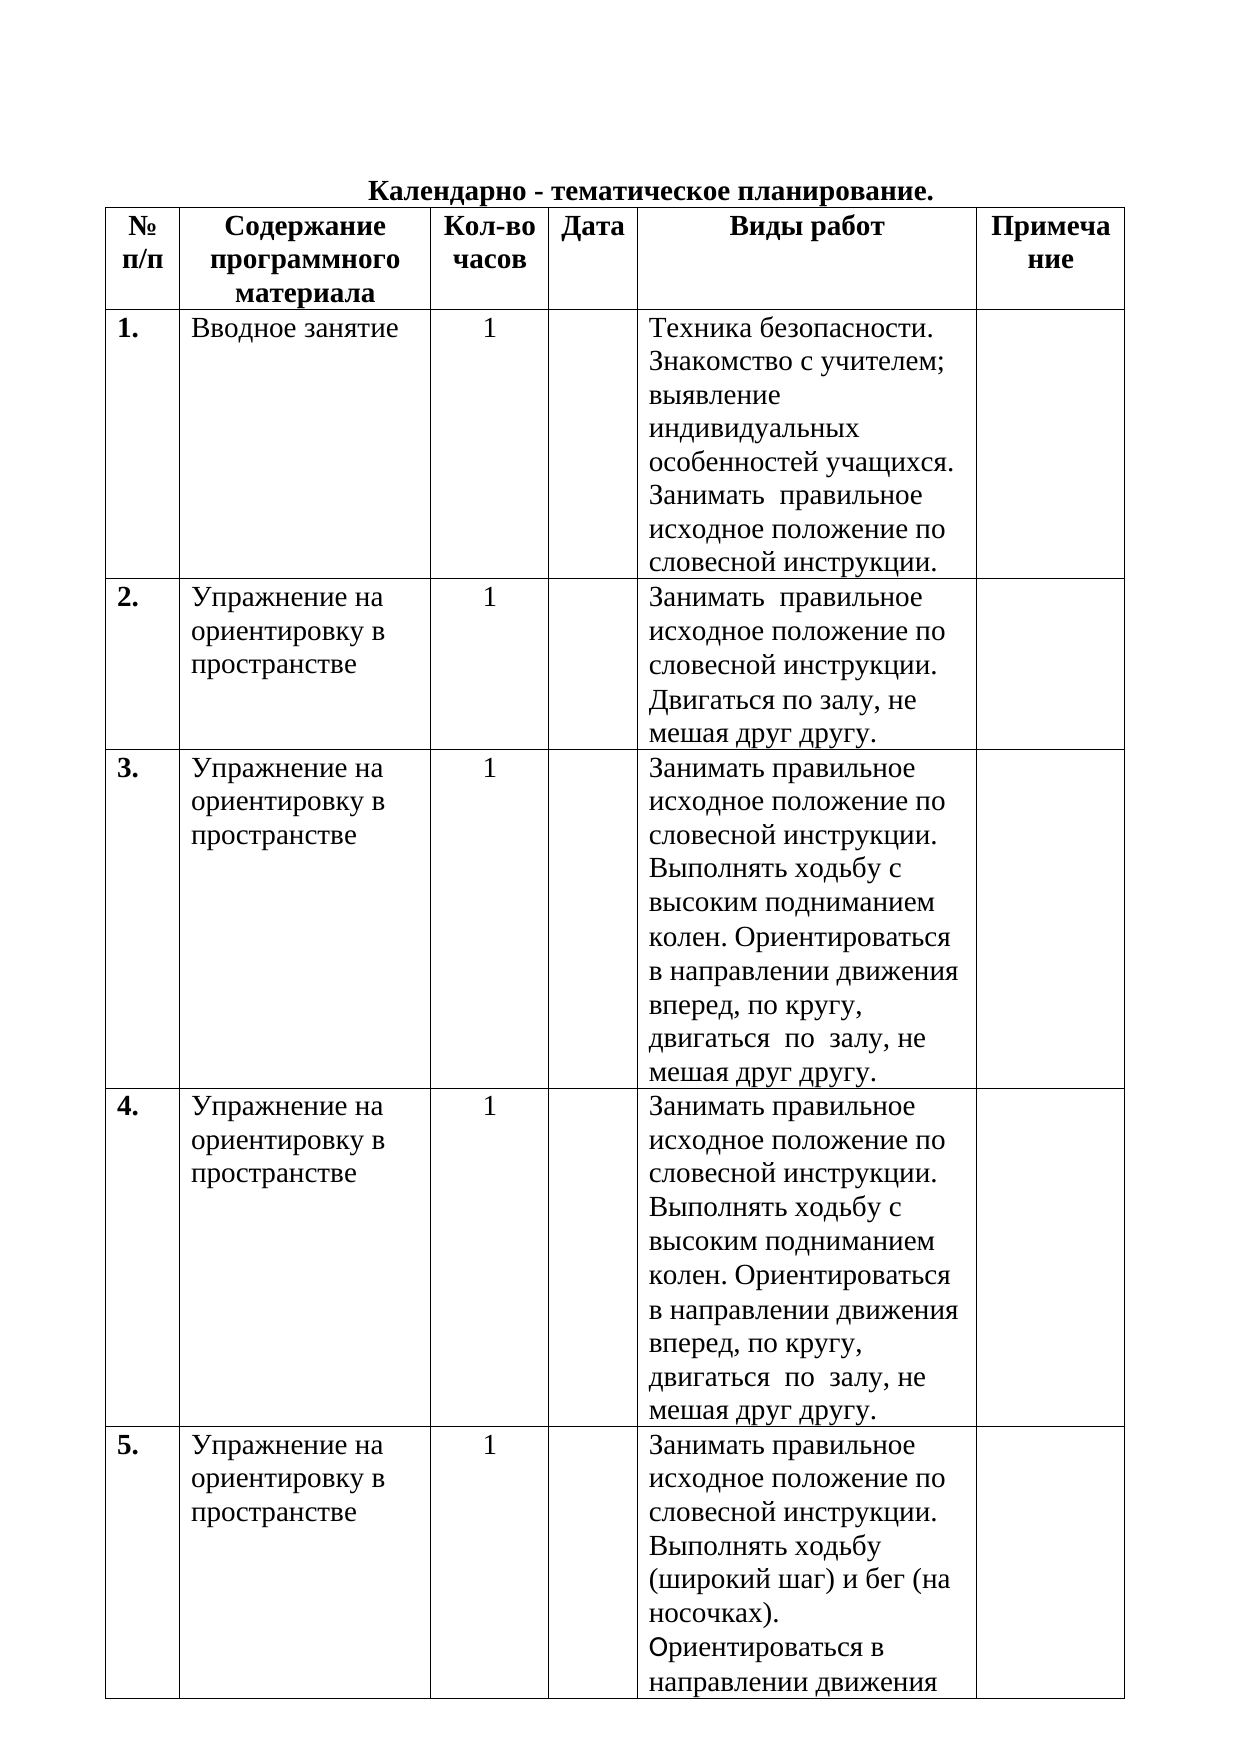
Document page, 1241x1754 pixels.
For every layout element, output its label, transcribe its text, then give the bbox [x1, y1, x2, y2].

table_cell [977, 1427, 1124, 1697]
table_cell [977, 579, 1124, 749]
table_header Содержание программного материала [180, 208, 430, 309]
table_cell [180, 1427, 430, 1697]
table_header Кол-во часов [431, 208, 548, 309]
table_cell Упражнение на ориентировку в пространстве [180, 1089, 430, 1426]
table_cell Занимать правильное исходное положение по словесной инструкции. Выполнять ходьбу с высоким подниманием колен. Ориентироваться в направлении движения вперед, по кругу, двигаться по залу, не мешая друг другу. [638, 750, 976, 1087]
table_cell [549, 1427, 637, 1697]
table_header № п/п [106, 208, 179, 309]
table_cell 1 [431, 310, 548, 578]
table_header Виды работ [638, 208, 976, 309]
table_cell Техника безопасности. Знакомство с учителем; выявление индивидуальных особенностей учащихся. Занимать правильное исходное положение по словесной инструкции. [638, 310, 976, 578]
table_cell [549, 310, 637, 578]
table_cell Упражнение на ориентировку в пространстве [180, 750, 430, 1087]
table_cell [977, 750, 1124, 1087]
table_cell [977, 310, 1124, 578]
table_cell 1 [431, 750, 548, 1087]
table_cell Занимать правильное исходное положение по словесной инструкции. Двигаться по залу, не мешая друг другу. [638, 579, 976, 749]
table_header Дата [549, 208, 637, 309]
table_cell [106, 750, 179, 1087]
table_cell [977, 1089, 1124, 1426]
table_header Примечание [977, 208, 1124, 309]
table_cell [106, 1427, 179, 1697]
table_cell Упражнение на ориентировку в пространстве [180, 579, 430, 749]
table_cell [106, 310, 179, 578]
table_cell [638, 1427, 976, 1697]
table_cell [549, 750, 637, 1087]
table_cell Вводное занятие [180, 310, 430, 578]
table_cell 1 [431, 1089, 548, 1426]
table_cell [106, 1089, 179, 1426]
table_cell [549, 579, 637, 749]
text Календарно - тематическое планирование. [150, 173, 1152, 207]
table_cell [549, 1089, 637, 1426]
table_cell 1 [431, 579, 548, 749]
table_cell Занимать правильное исходное положение по словесной инструкции. Выполнять ходьбу с высоким подниманием колен. Ориентироваться в направлении движения вперед, по кругу, двигаться по залу, не мешая друг другу. [638, 1089, 976, 1426]
table_cell 1 [431, 1427, 548, 1697]
table_cell [106, 579, 179, 749]
